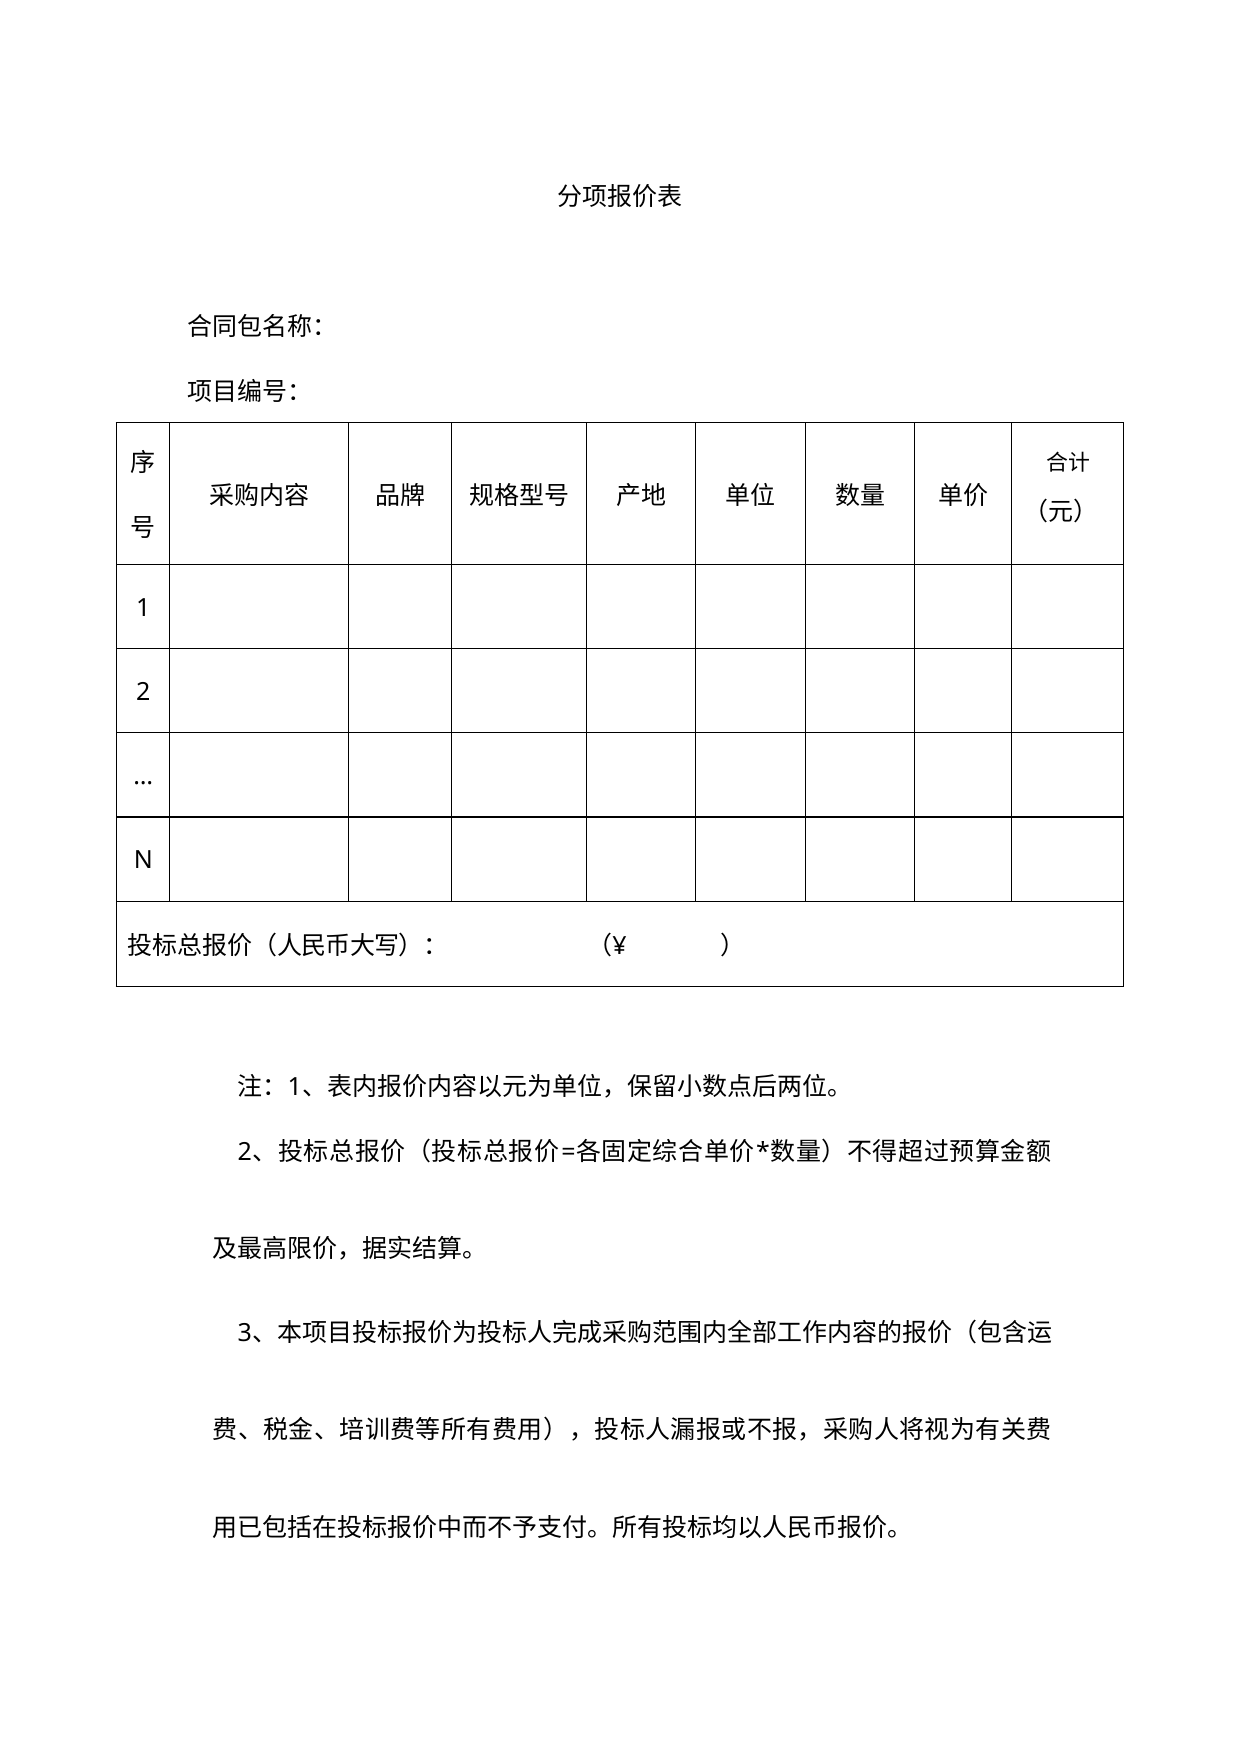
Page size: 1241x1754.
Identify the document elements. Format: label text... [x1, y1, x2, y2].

table_header 品牌 [349, 423, 451, 564]
table_cell 投标总报价（人民币大写）： （¥ ） [117, 902, 1123, 986]
table_cell [349, 649, 451, 732]
table_cell [696, 733, 805, 816]
table_cell [452, 818, 586, 901]
table_cell [1012, 818, 1123, 901]
table_header 规格型号 [452, 423, 586, 564]
table_cell … [117, 733, 169, 816]
table_cell [170, 818, 348, 901]
table_cell [587, 565, 695, 648]
table_header 合计 （元） [1012, 423, 1123, 564]
table_cell [1012, 733, 1123, 816]
table_header 单价 [915, 423, 1011, 564]
table_cell [349, 733, 451, 816]
table_cell N [117, 818, 169, 901]
text 合同包名称： [187, 292, 1053, 357]
table_cell [170, 565, 348, 648]
table_cell [587, 733, 695, 816]
table_cell [452, 733, 586, 816]
table_cell [1012, 565, 1123, 648]
table_cell [349, 818, 451, 901]
table_cell [806, 565, 914, 648]
text 3、本项目投标报价为投标人完成采购范围内全部工作内容的报价（包含运费、税金、培训费等所有费用），投标人漏报或不报，采购人将视为有关费用已包括在投标报价中而不予支付。所有投标均以人民币报价。 [212, 1298, 1053, 1558]
table_cell [915, 565, 1011, 648]
table_cell 1 [117, 565, 169, 648]
table_cell [587, 649, 695, 732]
table_cell [170, 733, 348, 816]
table_cell [806, 818, 914, 901]
table_cell [915, 733, 1011, 816]
table_cell [806, 733, 914, 816]
table_header 单位 [696, 423, 805, 564]
table_header 数量 [806, 423, 914, 564]
table_cell 2 [117, 649, 169, 732]
table_header 产地 [587, 423, 695, 564]
table_cell [349, 565, 451, 648]
table_cell [452, 565, 586, 648]
table_header 序号 [117, 423, 169, 564]
table_cell [915, 818, 1011, 901]
table_cell [915, 649, 1011, 732]
text 2、投标总报价（投标总报价=各固定综合单价*数量）不得超过预算金额及最高限价，据实结算。 [212, 1117, 1053, 1279]
text 分项报价表 [187, 162, 1053, 227]
table_cell [1012, 649, 1123, 732]
table_cell [587, 818, 695, 901]
table_header 采购内容 [170, 423, 348, 564]
text 注：1、表内报价内容以元为单位，保留小数点后两位。 [187, 1052, 1053, 1117]
table_cell [170, 649, 348, 732]
table_cell [696, 649, 805, 732]
table_cell [452, 649, 586, 732]
table_cell [806, 649, 914, 732]
text 项目编号： [187, 357, 1053, 422]
table_cell [696, 565, 805, 648]
table_cell [696, 818, 805, 901]
